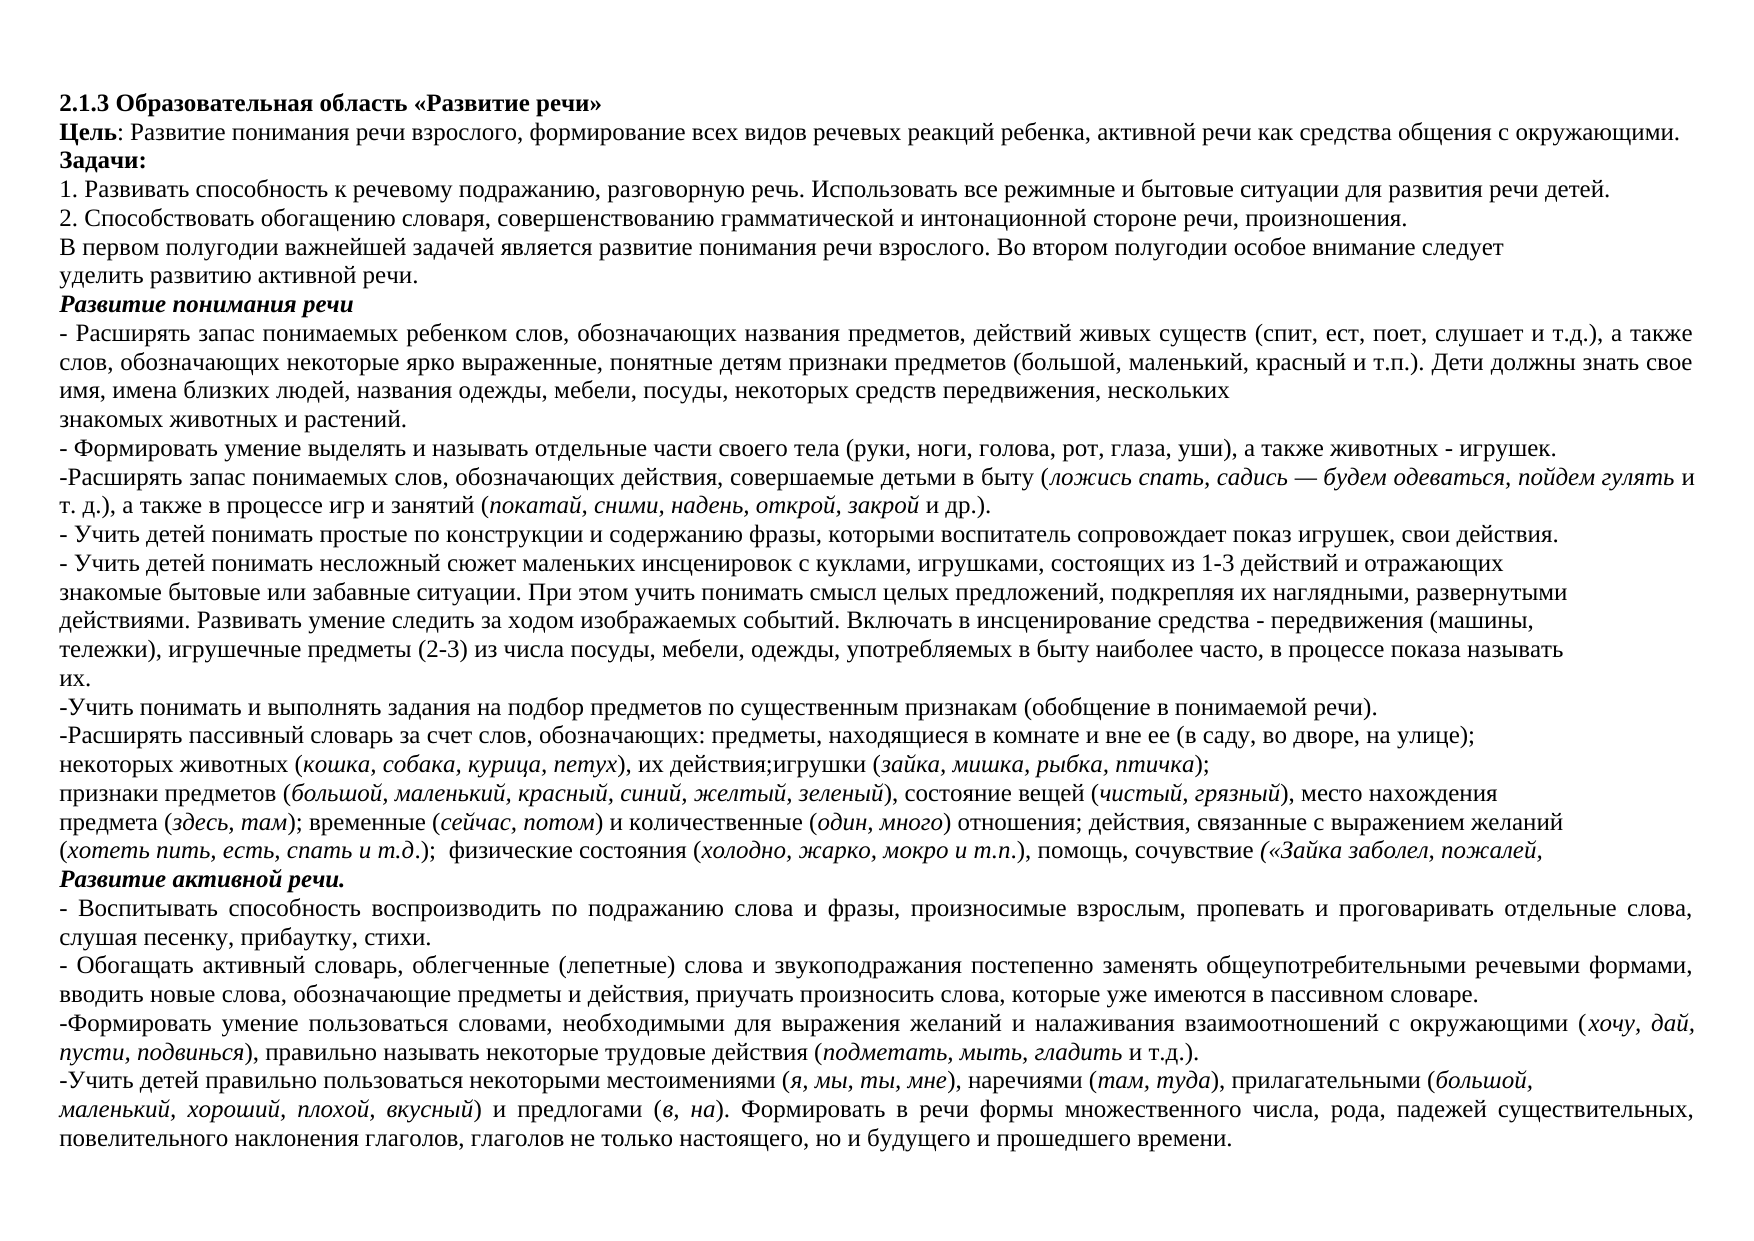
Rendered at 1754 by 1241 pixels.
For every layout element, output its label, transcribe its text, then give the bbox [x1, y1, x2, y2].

text тележки), игрушечные предметы (2-3) из числа посуды, мебели, одежды, употребляемых в быту наиболее часто, в процессе показа называть [59, 634, 1695, 663]
text Задачи: [59, 145, 1695, 174]
text - Учить детей понимать простые по конструкции и содержанию фразы, которыми воспитатель сопровождает показ игрушек, свои действия. [59, 519, 1695, 548]
text - Воспитывать способность воспроизводить по подражанию слова и фразы, произносимые взрослым, пропевать и проговаривать отдельные слова, слушая песенку, прибаутку, стихи. [59, 893, 1695, 950]
text -Учить понимать и выполнять задания на подбор предметов по существенным признакам (обобщение в понимаемой речи). [59, 692, 1695, 720]
text 2. Способствовать обогащению словаря, совершенствованию грамматической и интонационной стороне речи, произношения. [59, 203, 1695, 232]
text -Учить детей правильно пользоваться некоторыми местоимениями (я, мы, ты, мне), наречиями (там, туда), прилагательными (большой, [59, 1065, 1695, 1094]
text действиями. Развивать умение следить за ходом изображаемых событий. Включать в инсценирование средства - передвижения (машины, [59, 605, 1695, 634]
text - Формировать умение выделять и называть отдельные части своего тела (руки, ноги, голова, рот, глаза, уши), а также животных - игрушек. [59, 433, 1695, 462]
text - Учить детей понимать несложный сюжет маленьких инсценировок с куклами, игрушками, состоящих из 1-3 действий и отражающих [59, 548, 1695, 577]
text знакомые бытовые или забавные ситуации. При этом учить понимать смысл целых предложений, подкрепляя их наглядными, развернутыми [59, 577, 1695, 605]
text признаки предметов (большой, маленький, красный, синий, желтый, зеленый), состояние вещей (чистый, грязный), место нахождения [59, 778, 1695, 807]
text их. [59, 663, 1695, 692]
text Цель: Развитие понимания речи взрослого, формирование всех видов речевых реакций ребенка, активной речи как средства общения с окружающими. [59, 117, 1695, 145]
text - Расширять запас понимаемых ребенком слов, обозначающих названия предметов, действий живых существ (спит, ест, поет, слушает и т.д.), а также слов, обозначающих некоторые ярко выраженные, понятные детям признаки предметов (большой, маленький, красный и т.п.). Дети должны знать свое имя, имена близких людей, названия одежды, мебели, посуды, некоторых средств передвижения, нескольких [59, 318, 1695, 404]
text (хотеть пить, есть, спать и т.д.); физические состояния (холодно, жарко, мокро и т.п.), помощь, сочувствие («Зайка заболел, пожалей, [59, 835, 1695, 864]
text 1. Развивать способность к речевому подражанию, разговорную речь. Использовать все режимные и бытовые ситуации для развития речи детей. [59, 174, 1695, 203]
text знакомых животных и растений. [59, 404, 1695, 433]
text предмета (здесь, там); временные (сейчас, потом) и количественные (один, много) отношения; действия, связанные с выражением желаний [59, 807, 1695, 835]
text 2.1.3 Образовательная область «Развитие речи» [59, 88, 1695, 117]
text маленький, хороший, плохой, вкусный) и предлогами (в, на). Формировать в речи формы множественного числа, рода, падежей существительных, повелительного наклонения глаголов, глаголов не только настоящего, но и будущего и прошедшего времени. [59, 1094, 1695, 1152]
text уделить развитию активной речи. [59, 260, 1695, 289]
text -Расширять запас понимаемых слов, обозначающих действия, совершаемые детьми в быту (ложись спать, садись — будем одеваться, пойдем гулять и т. д.), а также в процессе игр и занятий (покатай, сними, надень, открой, закрой и др.). [59, 462, 1695, 519]
text Развитие активной речи. [59, 864, 1695, 893]
text -Расширять пассивный словарь за счет слов, обозначающих: предметы, находящиеся в комнате и вне ее (в саду, во дворе, на улице); [59, 720, 1695, 749]
text В первом полугодии важнейшей задачей является развитие понимания речи взрослого. Во втором полугодии особое внимание следует [59, 232, 1695, 260]
text Развитие понимания речи [59, 289, 1695, 318]
text - Обогащать активный словарь, облегченные (лепетные) слова и звукоподражания постепенно заменять общеупотребительными речевыми формами, вводить новые слова, обозначающие предметы и действия, приучать произносить слова, которые уже имеются в пассивном словаре. [59, 950, 1695, 1008]
text некоторых животных (кошка, собака, курица, петух), их действия;игрушки (зайка, мишка, рыбка, птичка); [59, 749, 1695, 778]
text -Формировать умение пользоваться словами, необходимыми для выражения желаний и налаживания взаимоотношений с окружающими (хочу, дай, пусти, подвинься), правильно называть некоторые трудовые действия (подметать, мыть, гладить и т.д.). [59, 1008, 1695, 1065]
